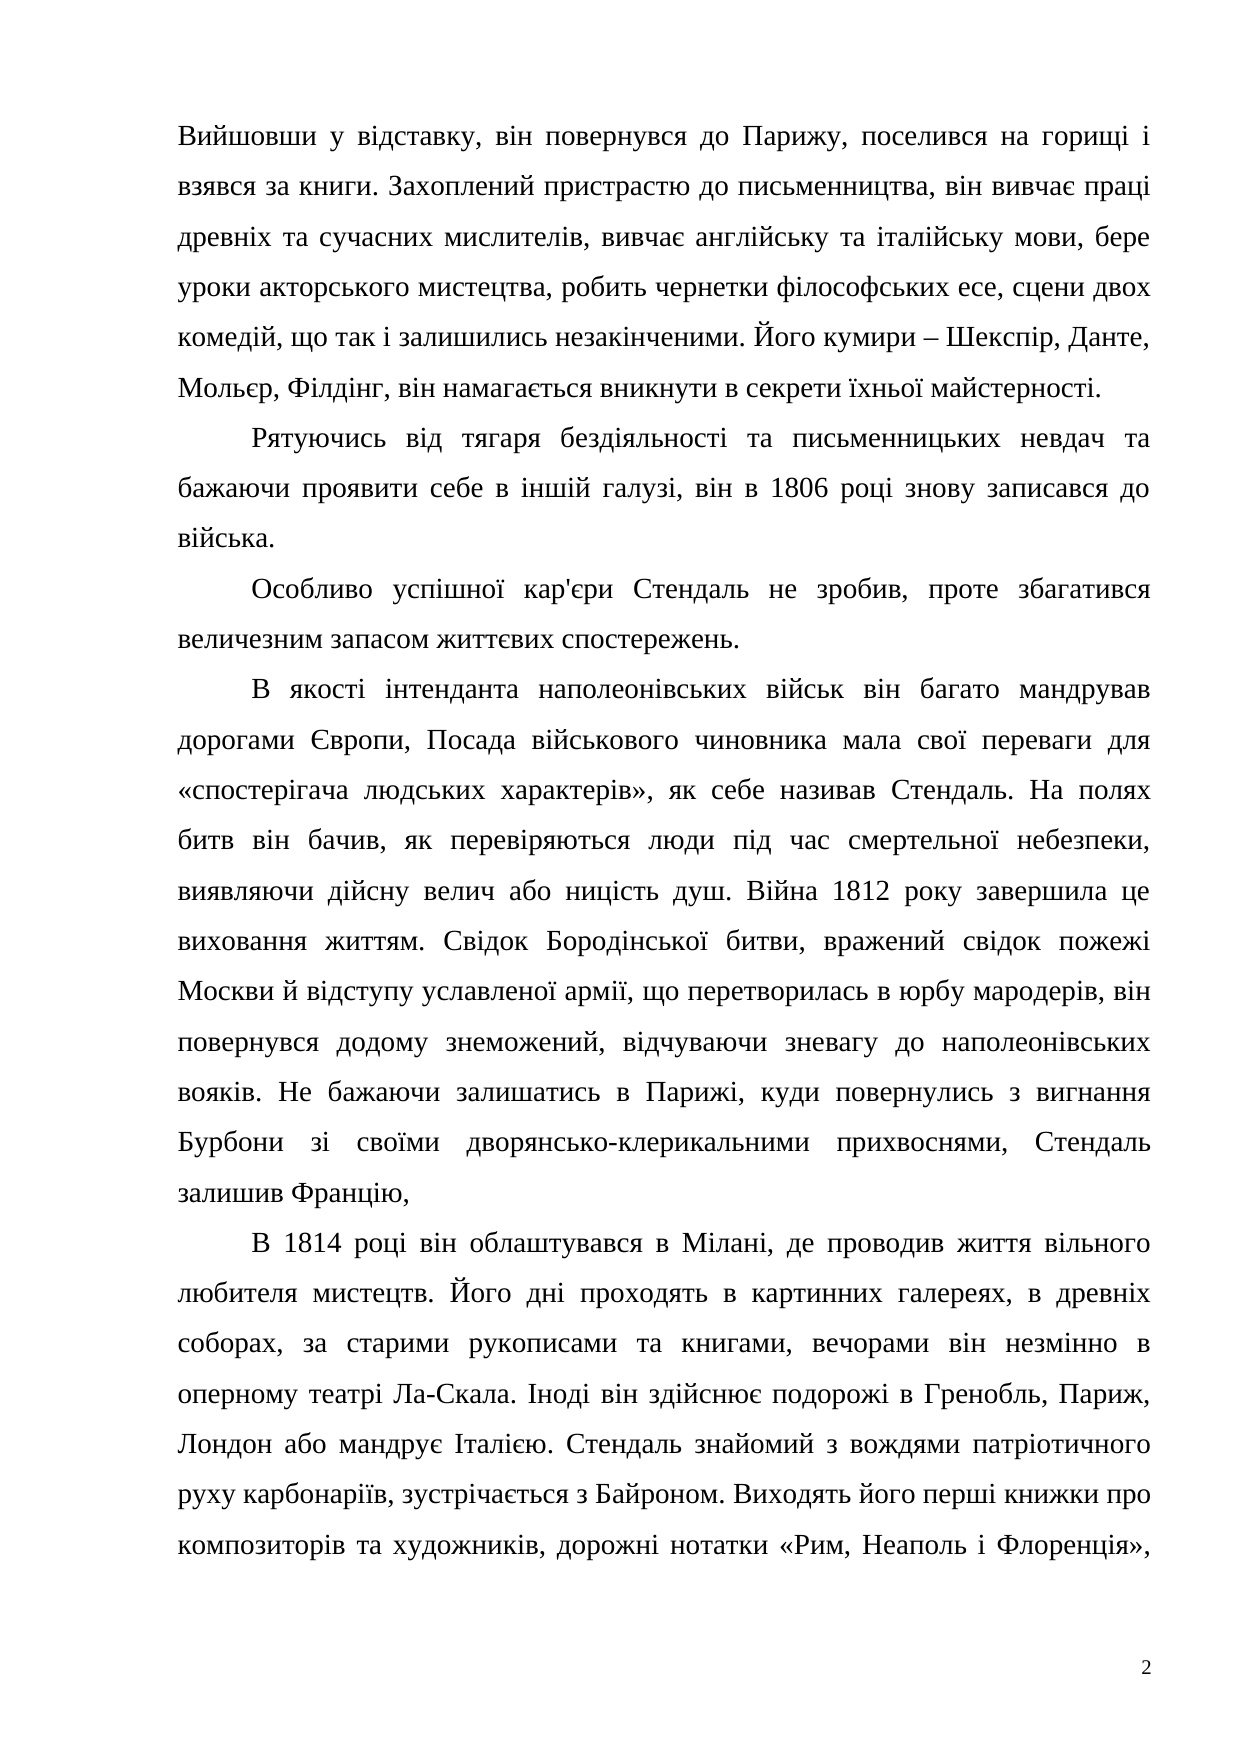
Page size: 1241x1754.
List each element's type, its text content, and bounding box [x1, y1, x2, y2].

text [177, 118, 1152, 403]
text Особливо успішної кар'єри Стендаль не зробив, проте збагатився величезним запасом життєвих спостережень. [177, 571, 1152, 655]
text Рятуючись від тягаря бездіяльності та письменницьких невдач та бажаючи проявити себе в іншій галузі, він в 1806 році знову записався до війська. [177, 420, 1152, 554]
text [177, 1225, 1152, 1560]
text В якості інтенданта наполеонівських військ він багато мандрував дорогами Європи, Посада військового чиновника мала свої переваги для «спостерігача людських характерів», як себе називав Стендаль. На полях битв він бачив, як перевіряються люди під час смертельної небезпеки, виявляючи дійсну велич або ницість душ. Війна 1812 року завершила це виховання життям. Свідок Бородінської битви, вражений свідок пожежі Москви й відступу уславленої армії, що перетворилась в юрбу мародерів, він повернувся додому знеможений, відчуваючи зневагу до наполеонівських вояків. Не бажаючи залишатись в Парижі, куди повернулись з вигнання Бурбони зі своїми дворянсько-клерикальними прихвоснями, Стендаль залишив Францію, [177, 672, 1152, 1208]
